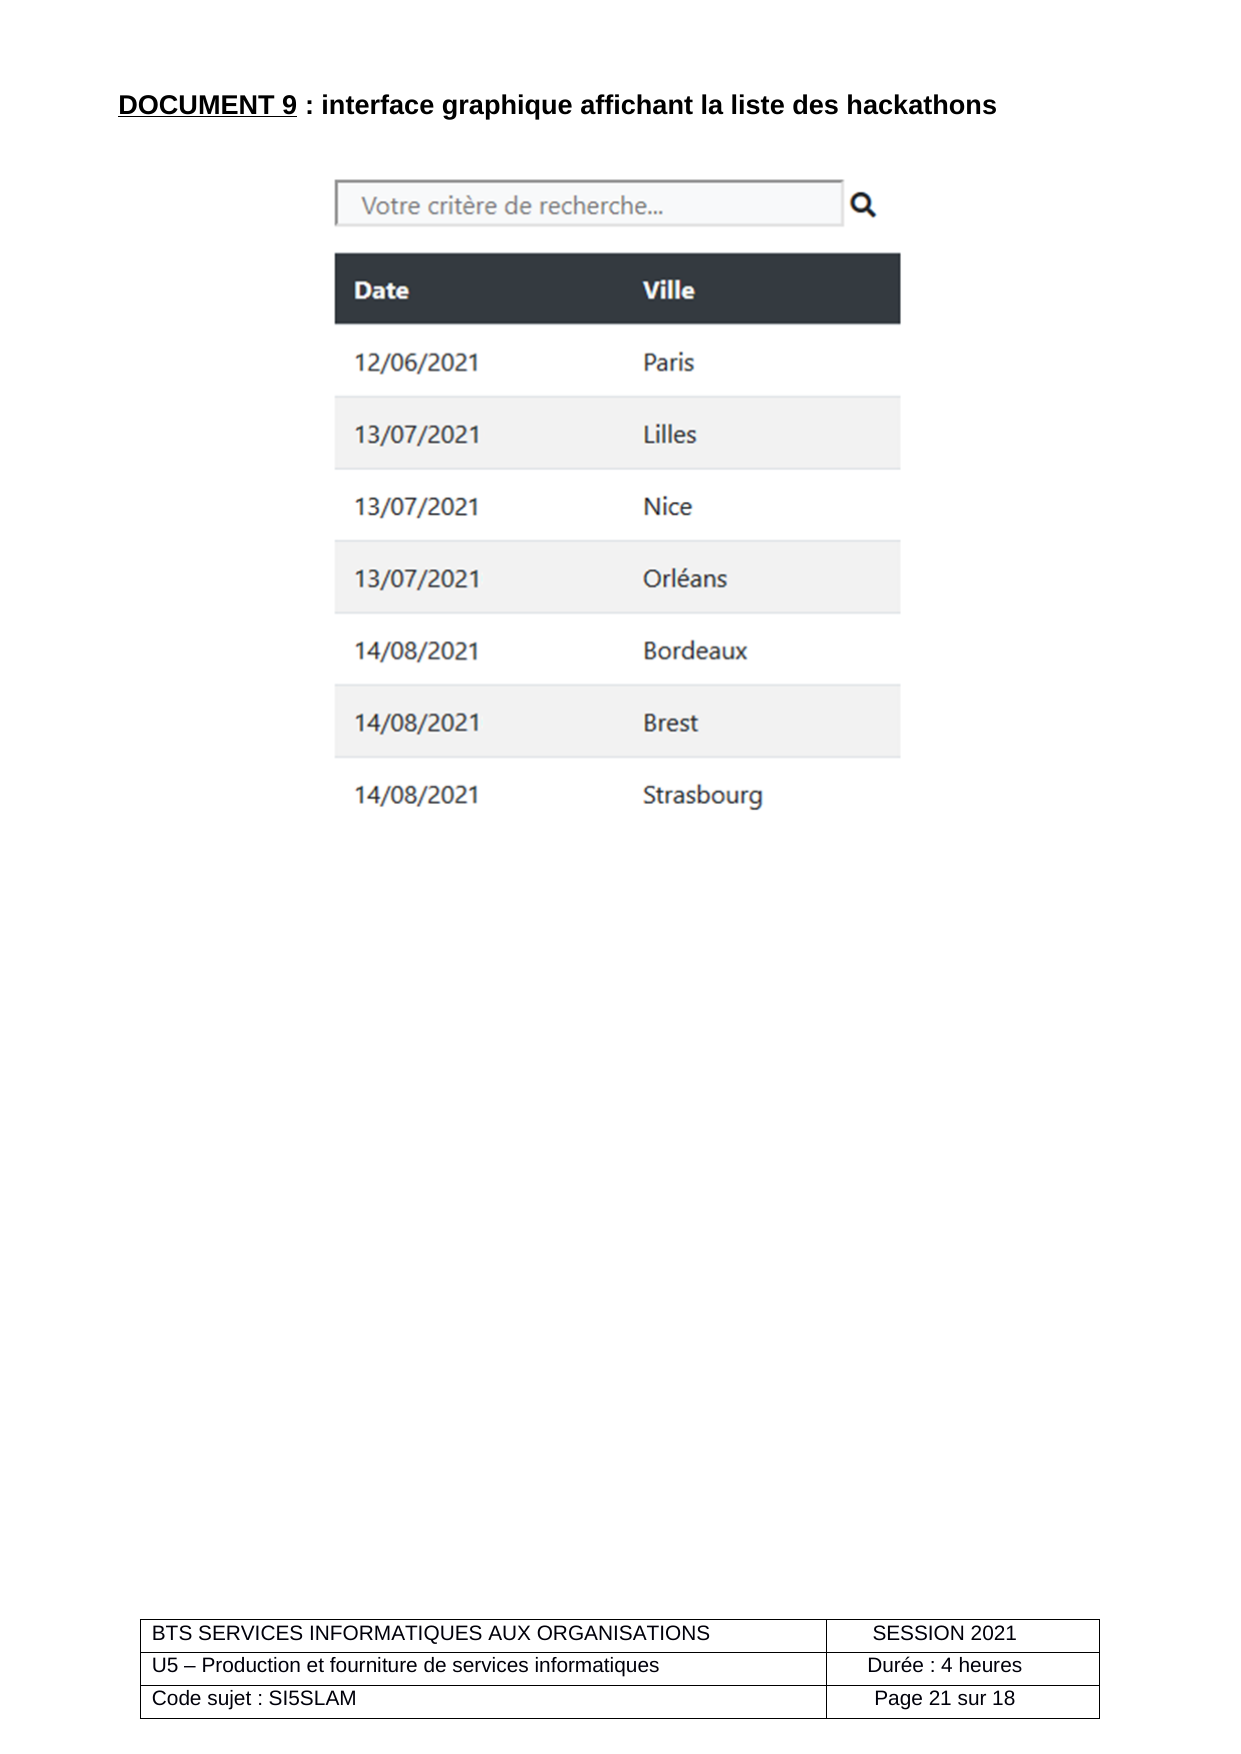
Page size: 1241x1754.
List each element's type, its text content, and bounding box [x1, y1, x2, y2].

picture [316, 164, 924, 855]
text DOCUMENT 9 : interface graphique affichant la liste des hackathons [118, 89, 1122, 120]
